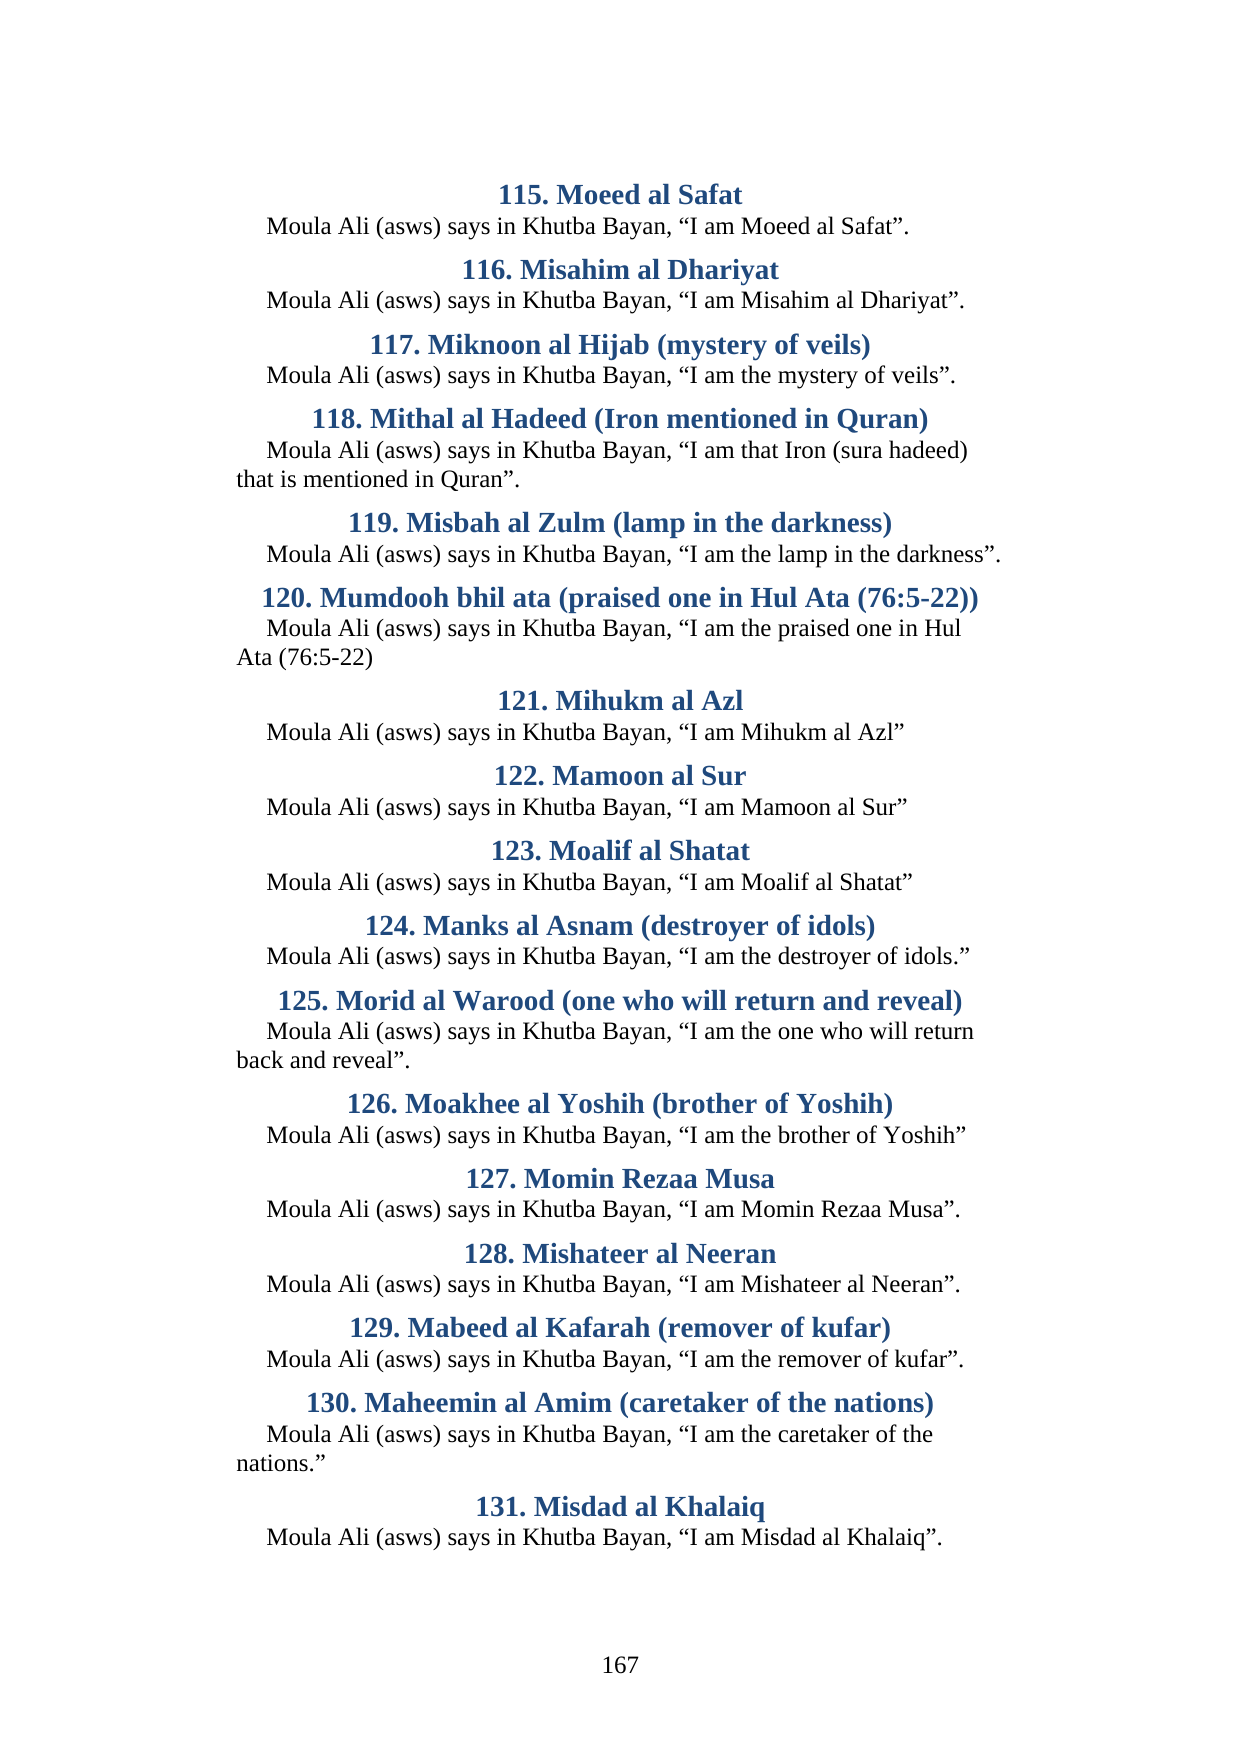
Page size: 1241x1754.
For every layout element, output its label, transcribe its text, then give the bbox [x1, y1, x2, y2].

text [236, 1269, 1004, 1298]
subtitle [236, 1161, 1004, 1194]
text Moula Ali (asws) says in Khutba Bayan, “I am Misahim al Dhariyat”. [236, 286, 1004, 314]
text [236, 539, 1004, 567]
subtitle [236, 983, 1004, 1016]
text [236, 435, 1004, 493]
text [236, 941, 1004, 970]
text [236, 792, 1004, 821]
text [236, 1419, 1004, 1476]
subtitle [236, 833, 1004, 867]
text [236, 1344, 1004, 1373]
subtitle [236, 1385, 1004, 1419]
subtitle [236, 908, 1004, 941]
subtitle 117. Miknoon al Hijab (mystery of veils) [236, 327, 1004, 360]
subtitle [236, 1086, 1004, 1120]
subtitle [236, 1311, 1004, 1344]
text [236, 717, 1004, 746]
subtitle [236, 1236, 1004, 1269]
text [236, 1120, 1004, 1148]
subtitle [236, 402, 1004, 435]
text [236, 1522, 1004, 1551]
subtitle 116. Misahim al Dhariyat [236, 252, 1004, 286]
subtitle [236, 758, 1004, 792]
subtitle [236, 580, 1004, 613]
text Moula Ali (asws) says in Khutba Bayan, “I am Moeed al Safat”. [236, 211, 1004, 239]
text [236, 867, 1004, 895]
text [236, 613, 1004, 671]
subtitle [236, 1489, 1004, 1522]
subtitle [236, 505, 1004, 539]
subtitle 115. Moeed al Safat [236, 177, 1004, 211]
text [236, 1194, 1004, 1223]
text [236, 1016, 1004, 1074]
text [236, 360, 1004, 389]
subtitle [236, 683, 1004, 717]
